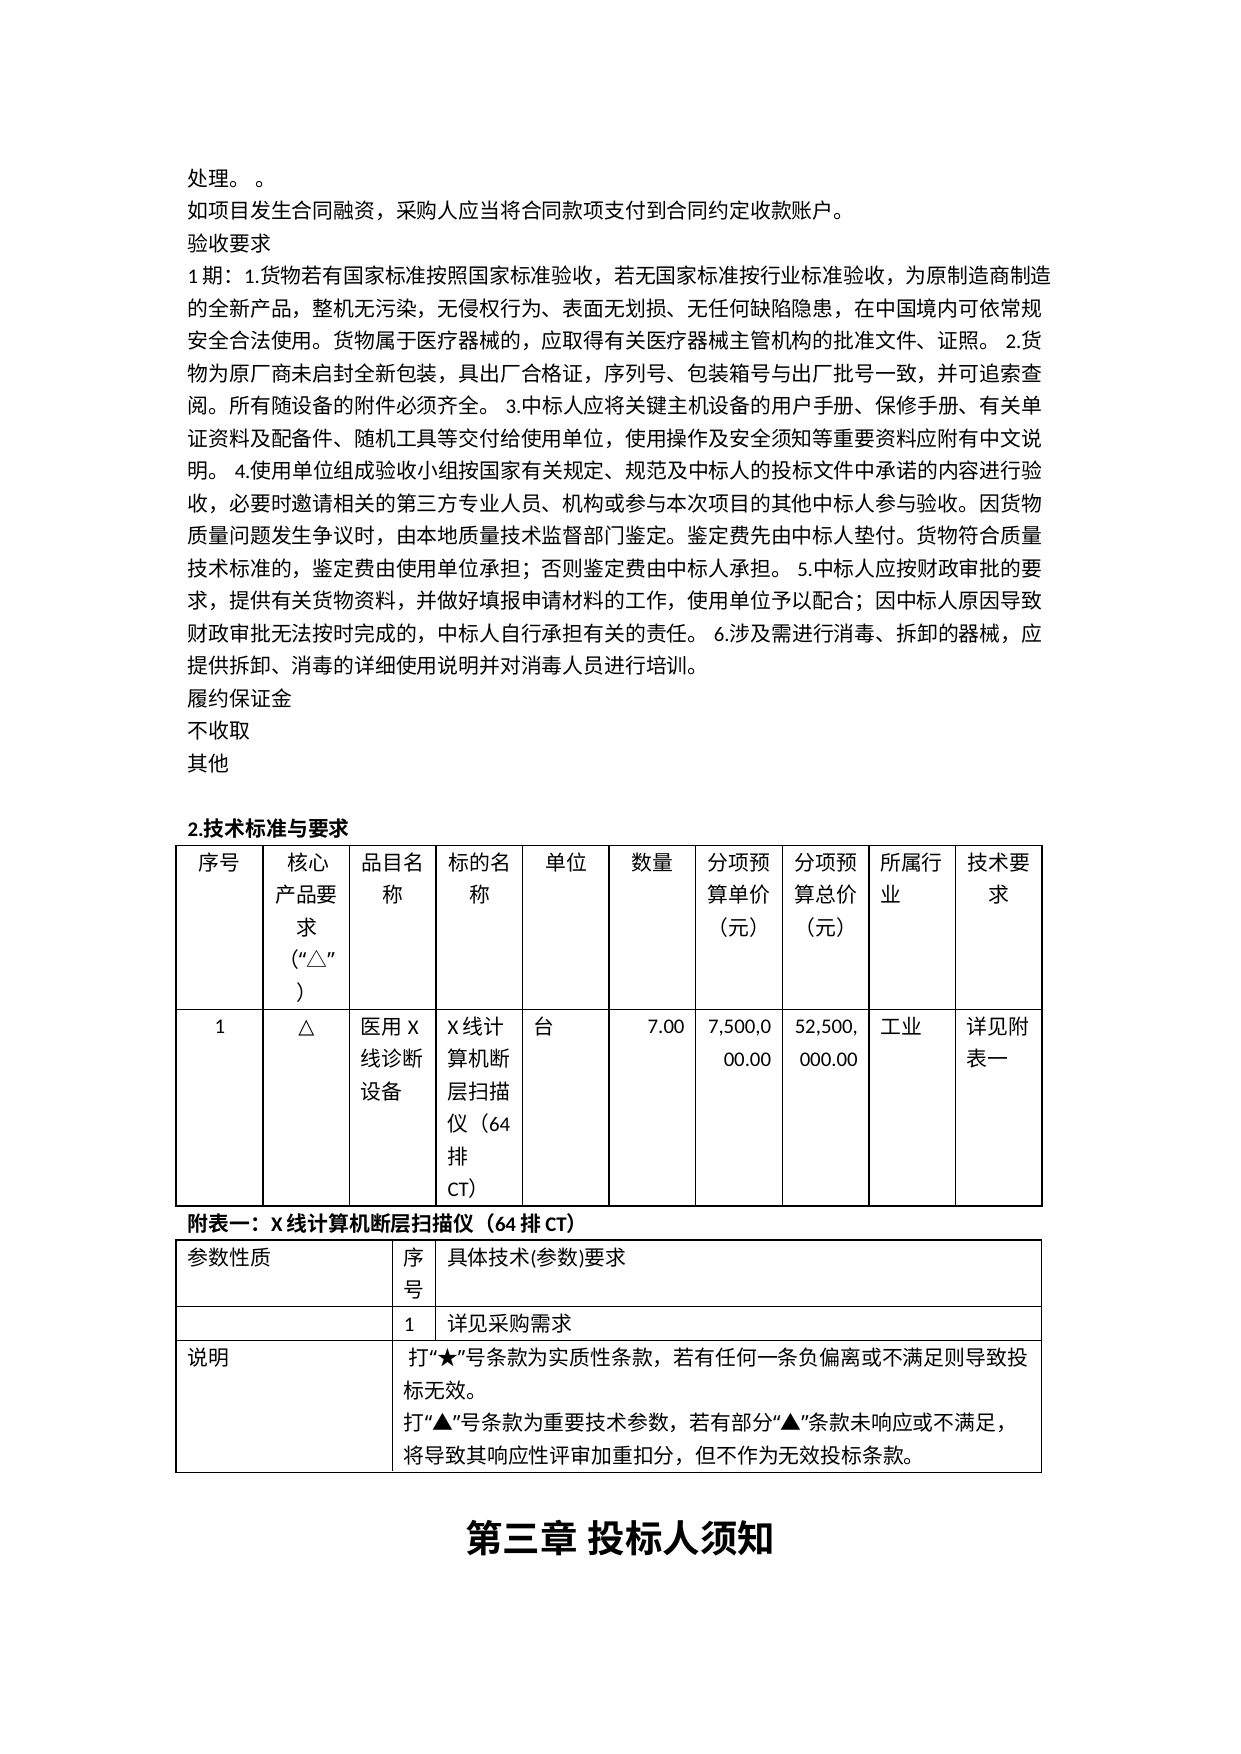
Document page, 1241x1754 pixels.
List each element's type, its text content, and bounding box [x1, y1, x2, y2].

table_cell [177, 1307, 392, 1340]
table_header 技术要求 [956, 846, 1041, 1008]
table_header 数量 [610, 846, 695, 1008]
table_header 所属行业 [870, 846, 955, 1008]
table_cell 7,500,000.00 [696, 1010, 782, 1205]
table_cell 52,500,000.00 [783, 1010, 868, 1205]
text 第三章 投标人须知 [187, 1505, 1053, 1570]
text 附表一：X线计算机断层扫描仪（64排CT） [187, 1207, 1053, 1239]
table_header 参数性质 [177, 1241, 392, 1306]
table_cell X线计算机断层扫描仪（64排CT） [437, 1010, 522, 1205]
table_header 单位 [523, 846, 608, 1008]
table_cell 1 [393, 1307, 435, 1340]
table_cell 工业 [870, 1010, 955, 1205]
table_header 标的名称 [437, 846, 522, 1008]
table_header 具体技术(参数)要求 [436, 1241, 1041, 1306]
table_cell 详见采购需求 [436, 1307, 1041, 1340]
table_cell △ [264, 1010, 349, 1205]
table_cell 1 [177, 1010, 262, 1205]
table_header 序号 [177, 846, 262, 1008]
table_cell 说明 [177, 1341, 392, 1471]
table_cell 台 [523, 1010, 608, 1205]
table_cell 7.00 [610, 1010, 695, 1205]
table_header 品目名称 [350, 846, 435, 1008]
table_header 序号 [393, 1241, 435, 1306]
table_header 分项预算单价（元） [696, 846, 782, 1008]
table_header 核心产品要求（“△”） [264, 846, 349, 1008]
table_cell 打“★”号条款为实质性条款，若有任何一条负偏离或不满足则导致投标无效。 打“▲”号条款为重要技术参数，若有部分“▲”条款未响应或不满足，将导致其响应性评审加重扣分，但不作为无效投标条款。 [393, 1341, 1041, 1471]
table_header 分项预算总价（元） [783, 846, 868, 1008]
table_cell 医用 X 线诊断设备 [350, 1010, 435, 1205]
table_cell 详见附表一 [956, 1010, 1041, 1205]
text 2.技术标准与要求 [187, 812, 1053, 844]
